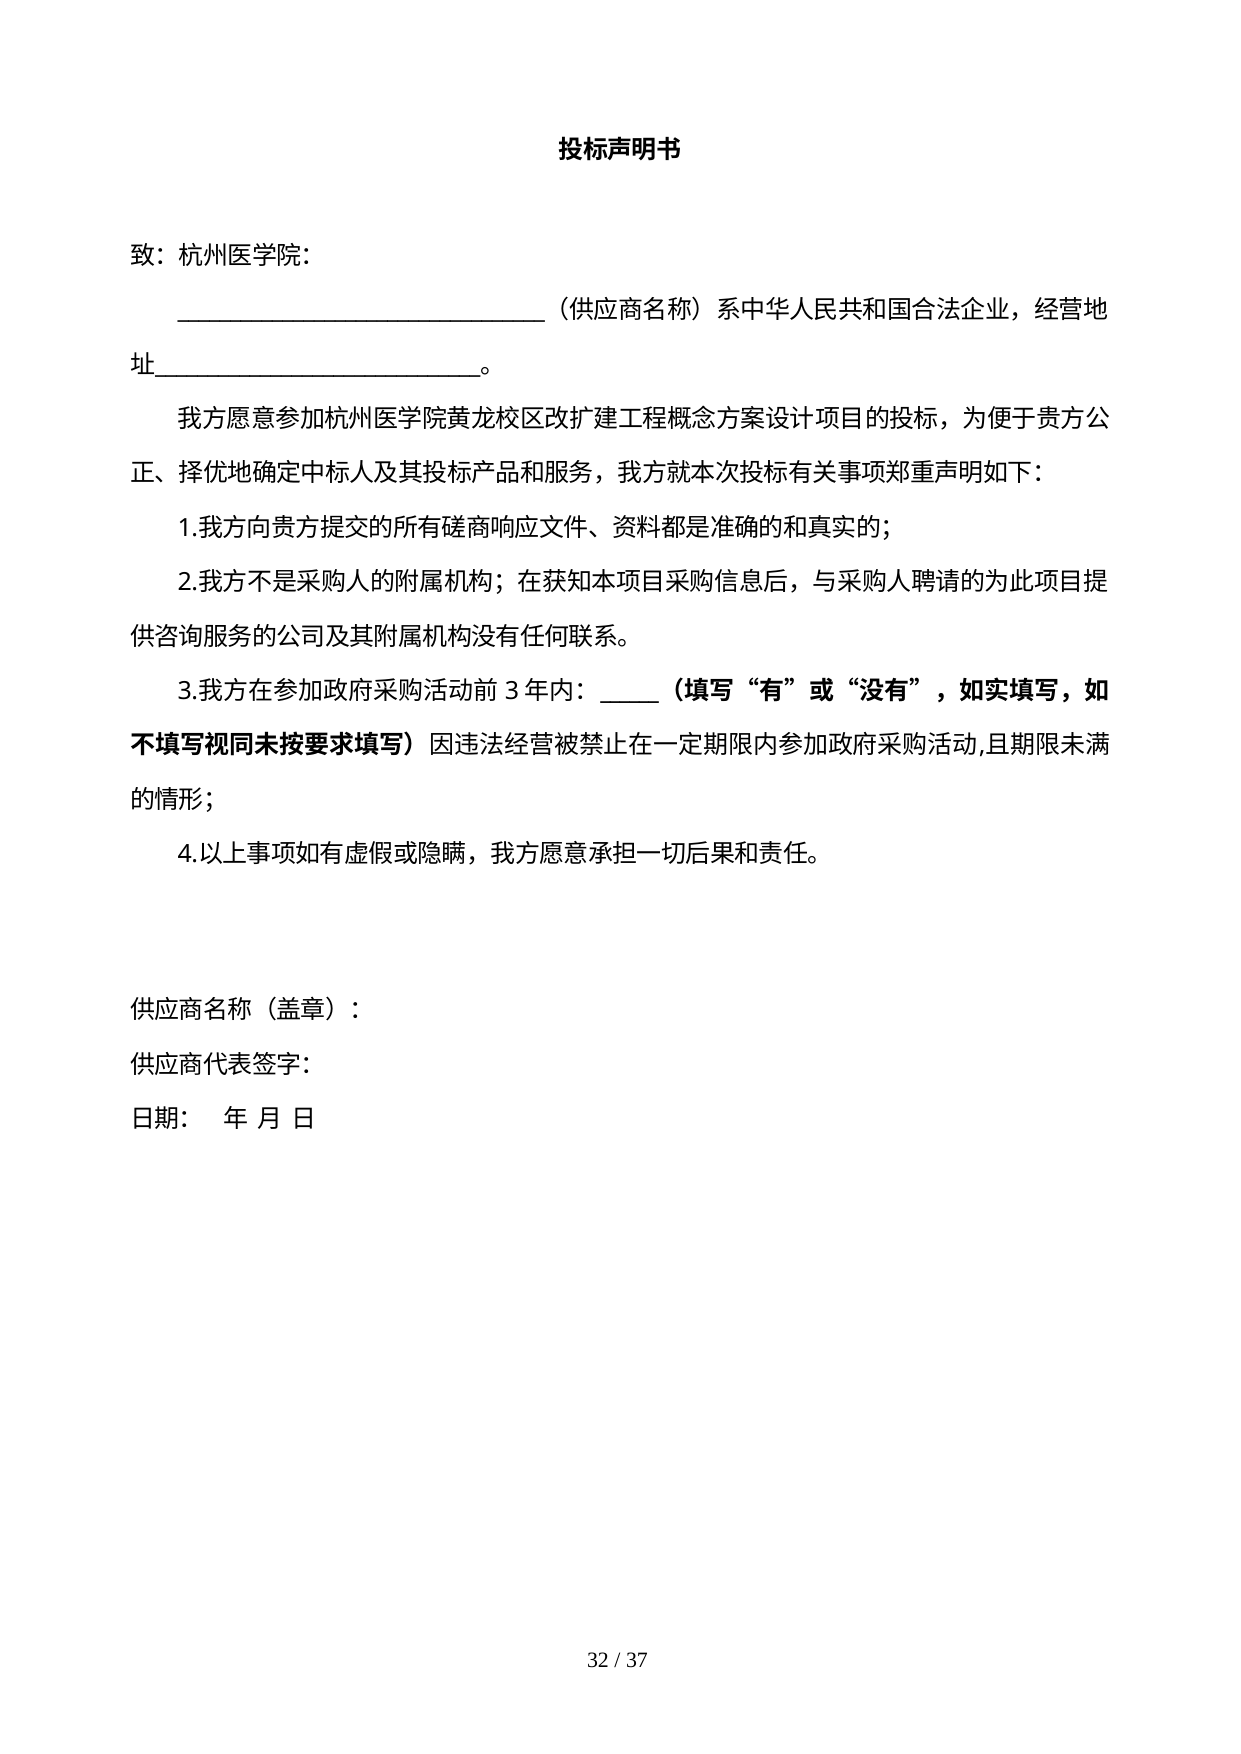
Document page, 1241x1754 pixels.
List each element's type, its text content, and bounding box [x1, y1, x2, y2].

text 3.我方在参加政府采购活动前3年内：______（填写“有”或“没有”，如实填写，如不填写视同未按要求填写）因违法经营被禁止在一定期限内参加政府采购活动,且期限未满的情形； [130, 670, 1110, 815]
text 1.我方向贵方提交的所有磋商响应文件、资料都是准确的和真实的； [130, 507, 1110, 543]
text 供应商代表签字： [130, 1044, 1110, 1081]
text 2.我方不是采购人的附属机构；在获知本项目采购信息后，与采购人聘请的为此项目提供咨询服务的公司及其附属机构没有任何联系。 [130, 562, 1110, 652]
text 4.以上事项如有虚假或隐瞒，我方愿意承担一切后果和责任。 [130, 833, 1110, 870]
text 日期： 年 月 日 [130, 1099, 1110, 1135]
text 供应商名称（盖章）： [130, 990, 1110, 1026]
text 投标声明书 [130, 130, 1110, 166]
text ___________________________________（供应商名称）系中华人民共和国合法企业，经营地址_______________________________。 [130, 290, 1110, 380]
text 致：杭州医学院： [130, 235, 1110, 272]
text 我方愿意参加杭州医学院黄龙校区改扩建工程概念方案设计项目的投标，为便于贵方公正、择优地确定中标人及其投标产品和服务，我方就本次投标有关事项郑重声明如下： [130, 398, 1110, 489]
